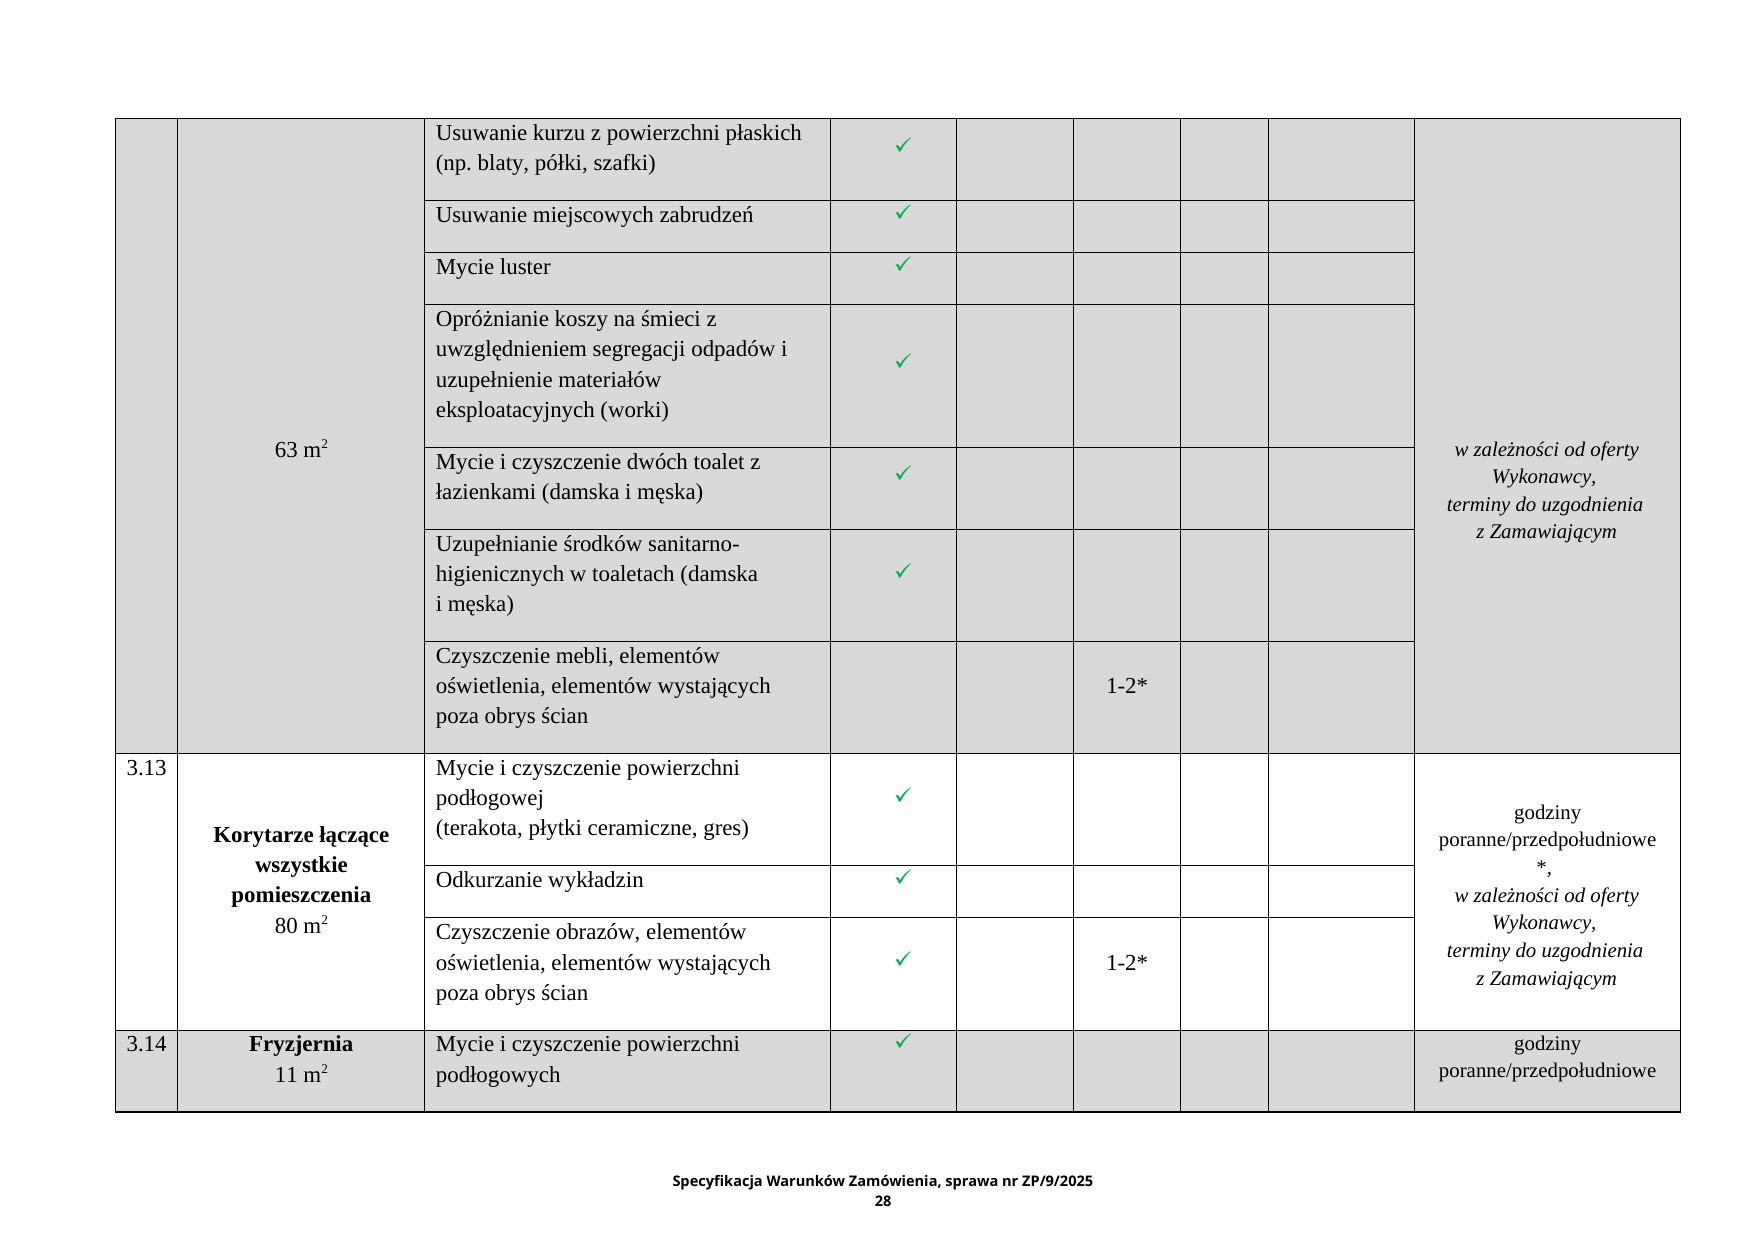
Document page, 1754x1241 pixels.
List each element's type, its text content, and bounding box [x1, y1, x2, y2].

table_cell [957, 119, 1073, 200]
table_cell [831, 1031, 956, 1111]
table_cell [1269, 1031, 1414, 1111]
table_cell [831, 305, 956, 447]
table_cell [957, 530, 1073, 641]
table_cell [1181, 253, 1268, 304]
table_cell 1-2* [1074, 918, 1180, 1029]
table_cell Odkurzanie wykładzin [425, 866, 830, 917]
table_cell [1269, 119, 1414, 200]
table_cell [957, 448, 1073, 529]
table_cell [831, 530, 956, 641]
table_cell [1269, 253, 1414, 304]
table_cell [1415, 1031, 1680, 1111]
table_cell 3.14 [116, 1031, 177, 1111]
table_cell godziny poranne/przedpołudniowe *, w zależności od oferty Wykonawcy, terminy do uzgodnienia z Zamawiającym [1415, 754, 1680, 1029]
table_cell Mycie i czyszczenie powierzchni podłogowych [425, 1031, 830, 1111]
table_cell 3.13 [116, 754, 177, 1029]
table_cell [831, 119, 956, 200]
table_cell [957, 1031, 1073, 1111]
table_cell [1074, 119, 1180, 200]
table_cell Uzupełnianie środków sanitarno-higienicznych w toaletach (damska i męska) [425, 530, 830, 641]
table_cell [1074, 530, 1180, 641]
table_cell [1074, 866, 1180, 917]
table_cell [957, 866, 1073, 917]
table_cell [1074, 253, 1180, 304]
table_cell Mycie i czyszczenie powierzchni podłogowej (terakota, płytki ceramiczne, gres) [425, 754, 830, 865]
table_cell Opróżnianie koszy na śmieci z uwzględnieniem segregacji odpadów i uzupełnienie materiałów eksploatacyjnych (worki) [425, 305, 830, 447]
table_cell [1269, 448, 1414, 529]
table_cell [1269, 866, 1414, 917]
table_cell Usuwanie kurzu z powierzchni płaskich (np. blaty, półki, szafki) [425, 119, 830, 200]
table_cell [1074, 1031, 1180, 1111]
table_cell Czyszczenie mebli, elementów oświetlenia, elementów wystających poza obrys ścian [425, 642, 830, 753]
table_cell [957, 642, 1073, 753]
table_cell [1181, 305, 1268, 447]
table_cell [831, 201, 956, 252]
table_cell [1181, 448, 1268, 529]
table_cell [1269, 918, 1414, 1029]
table_cell Mycie i czyszczenie dwóch toalet z łazienkami (damska i męska) [425, 448, 830, 529]
table_cell [957, 201, 1073, 252]
table_cell [957, 305, 1073, 447]
table_cell [831, 866, 956, 917]
table_cell [1181, 530, 1268, 641]
table_cell [1074, 448, 1180, 529]
table_cell [1181, 866, 1268, 917]
table_cell [957, 918, 1073, 1029]
table_cell [1181, 119, 1268, 200]
table_cell Korytarze łączące wszystkie pomieszczenia 80 m2 [178, 754, 424, 1029]
table_cell [1269, 201, 1414, 252]
table_cell 1-2* [1074, 642, 1180, 753]
table_cell [957, 754, 1073, 865]
table_cell [831, 253, 956, 304]
table_cell [1269, 305, 1414, 447]
table_cell [1181, 642, 1268, 753]
table_cell [1181, 1031, 1268, 1111]
table_cell Czyszczenie obrazów, elementów oświetlenia, elementów wystających poza obrys ścian [425, 918, 830, 1029]
table_cell [831, 448, 956, 529]
table_cell [1269, 530, 1414, 641]
table_cell [1074, 201, 1180, 252]
table_cell [831, 918, 956, 1029]
table_cell [831, 642, 956, 753]
table_cell [1181, 201, 1268, 252]
table_cell [1074, 305, 1180, 447]
table_cell [1269, 642, 1414, 753]
table_cell [1181, 754, 1268, 865]
table_cell [1181, 918, 1268, 1029]
table_cell Fryzjernia 11 m2 [178, 1031, 424, 1111]
table_cell Mycie luster [425, 253, 830, 304]
table_cell [831, 754, 956, 865]
table_cell Usuwanie miejscowych zabrudzeń [425, 201, 830, 252]
table_cell [957, 253, 1073, 304]
table_cell [1074, 754, 1180, 865]
table_cell [1269, 754, 1414, 865]
